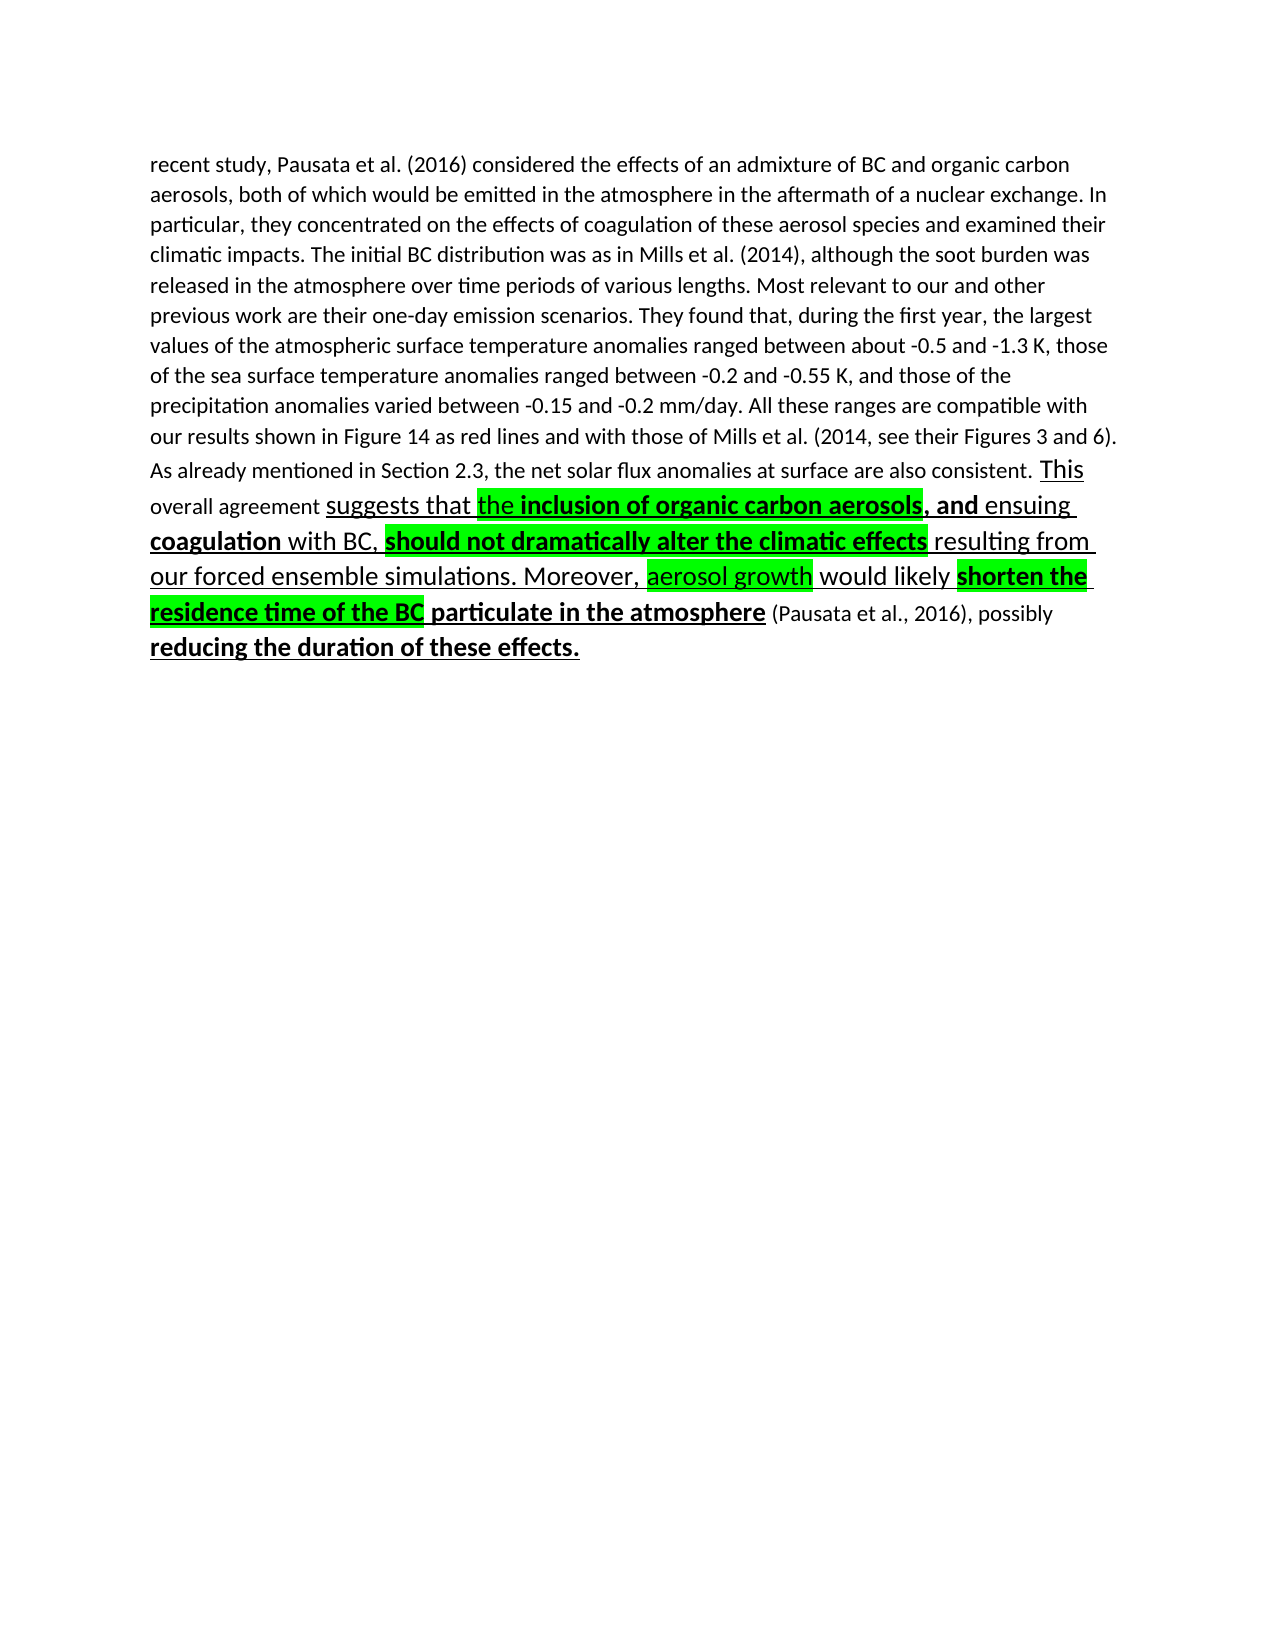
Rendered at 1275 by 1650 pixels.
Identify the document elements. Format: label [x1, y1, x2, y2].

text [150, 150, 1125, 664]
